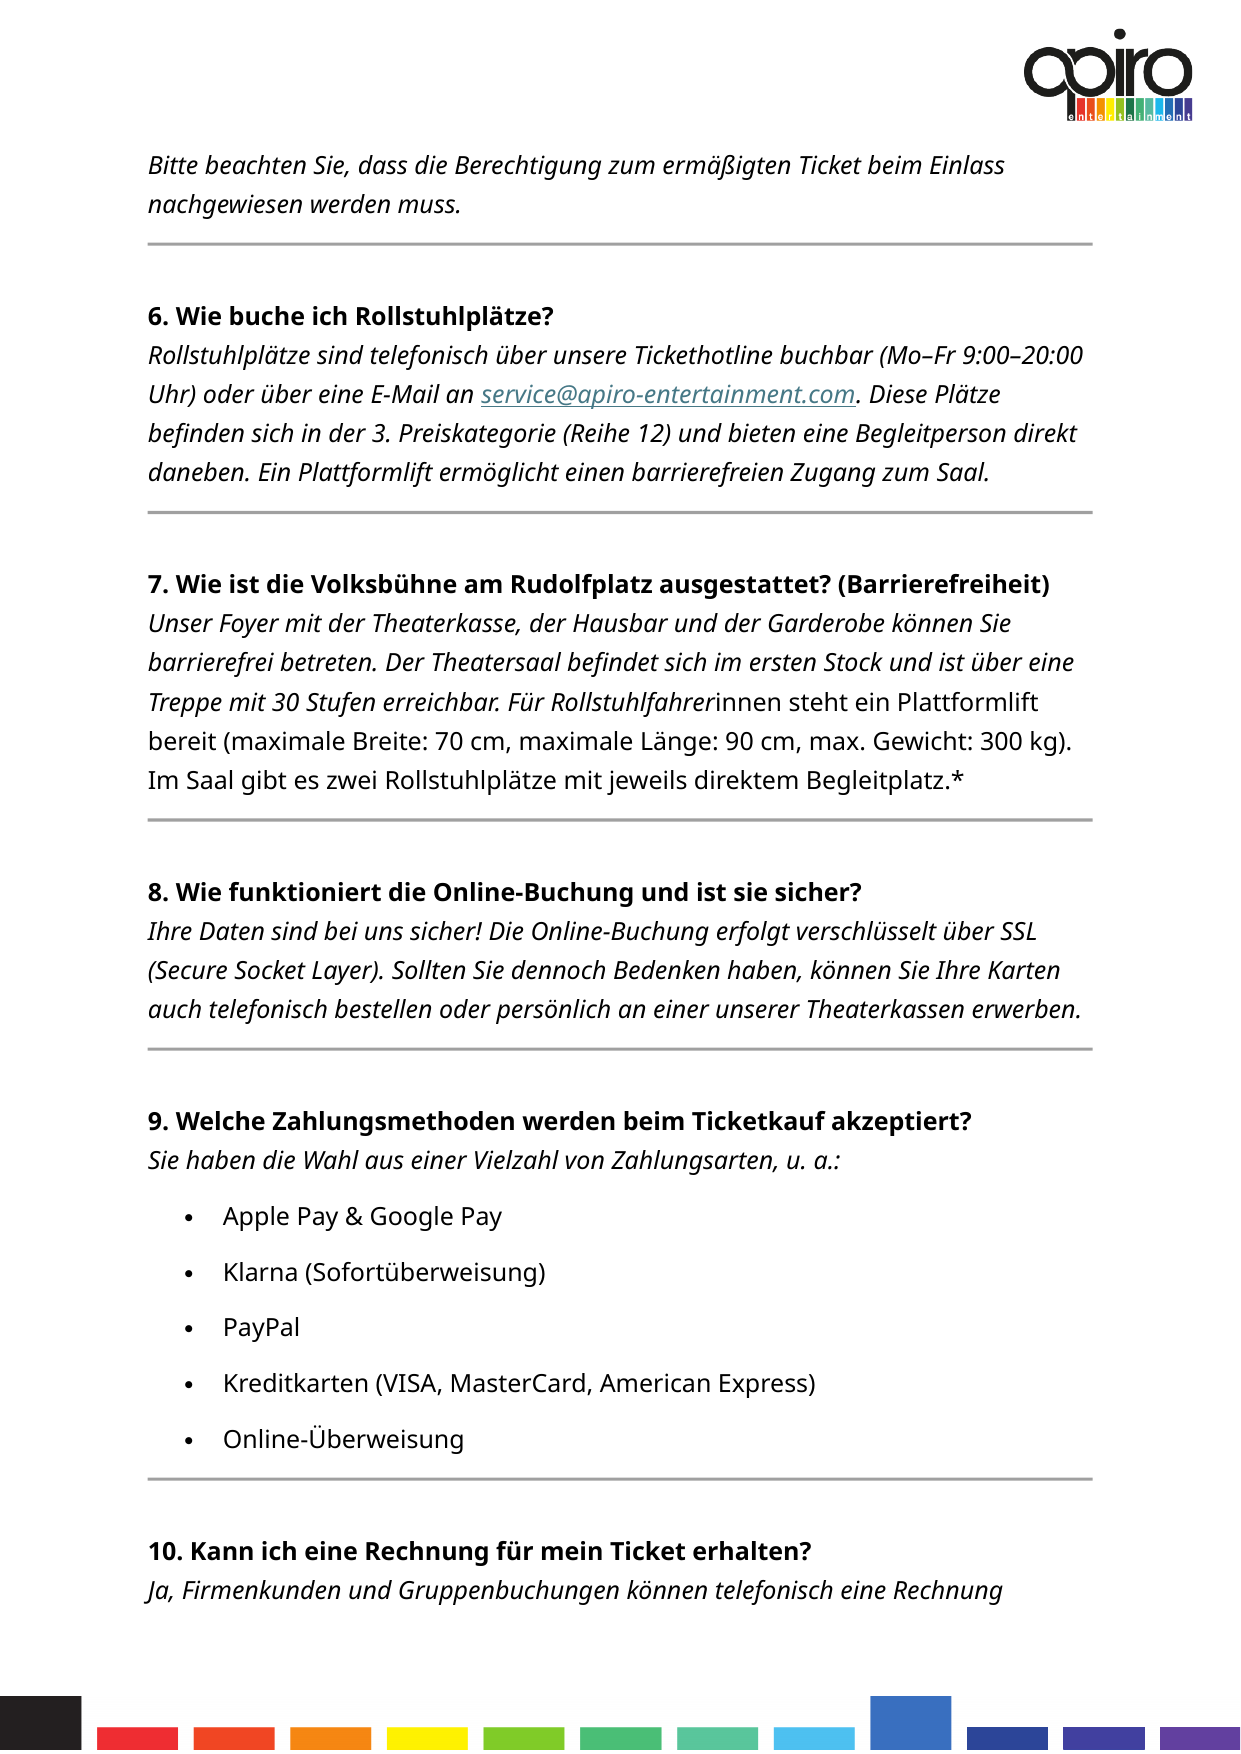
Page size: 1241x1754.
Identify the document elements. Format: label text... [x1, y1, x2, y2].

text 8. Wie funktioniert die Online-Buchung und ist sie sicher? Ihre Daten sind bei uns sicher! Die Online-Buchung erfolgt verschlüsselt über SSL (Secure Socket Layer). Sollten Sie dennoch Bedenken haben, können Sie Ihre Karten auch telefonisch bestellen oder persönlich an einer unserer Theaterkassen erwerben. [148, 874, 1093, 1026]
list Online-Überweisung [185, 1422, 1093, 1456]
text 9. Welche Zahlungsmethoden werden beim Ticketkauf akzeptiert? Sie haben die Wahl aus einer Vielzahl von Zahlungsarten, u. a.: [148, 1103, 1093, 1177]
text 6. Wie buche ich Rollstuhlplätze? Rollstuhlplätze sind telefonisch über unsere Tickethotline buchbar (Mo–Fr 9:00–20:00 Uhr) oder über eine E-Mail an service@apiro-entertainment.com. Diese Plätze befinden sich in der 3. Preiskategorie (Reihe 12) und bieten eine Begleitperson direkt daneben. Ein Plattformlift ermöglicht einen barrierefreien Zugang zum Saal. [148, 298, 1093, 489]
picture [0, 1696, 1241, 1750]
picture [1023, 28, 1193, 140]
list Klarna (Sofortüberweisung) [185, 1254, 1093, 1288]
text Bitte beachten Sie, dass die Berechtigung zum ermäßigten Ticket beim Einlass nachgewiesen werden muss. [148, 148, 1093, 221]
list Apple Pay & Google Pay [185, 1198, 1093, 1232]
text 7. Wie ist die Volksbühne am Rudolfplatz ausgestattet? (Barrierefreiheit) Unser Foyer mit der Theaterkasse, der Hausbar und der Garderobe können Sie barrierefrei betreten. Der Theatersaal befindet sich im ersten Stock und ist über eine Treppe mit 30 Stufen erreichbar. Für Rollstuhlfahrerinnen steht ein Plattformlift bereit (maximale Breite: 70 cm, maximale Länge: 90 cm, max. Gewicht: 300 kg). Im Saal gibt es zwei Rollstuhlplätze mit jeweils direktem Begleitplatz.* [148, 567, 1093, 797]
list Kreditkarten (VISA, MasterCard, American Express) [185, 1366, 1093, 1400]
list PayPal [185, 1310, 1093, 1344]
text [148, 1533, 1093, 1607]
